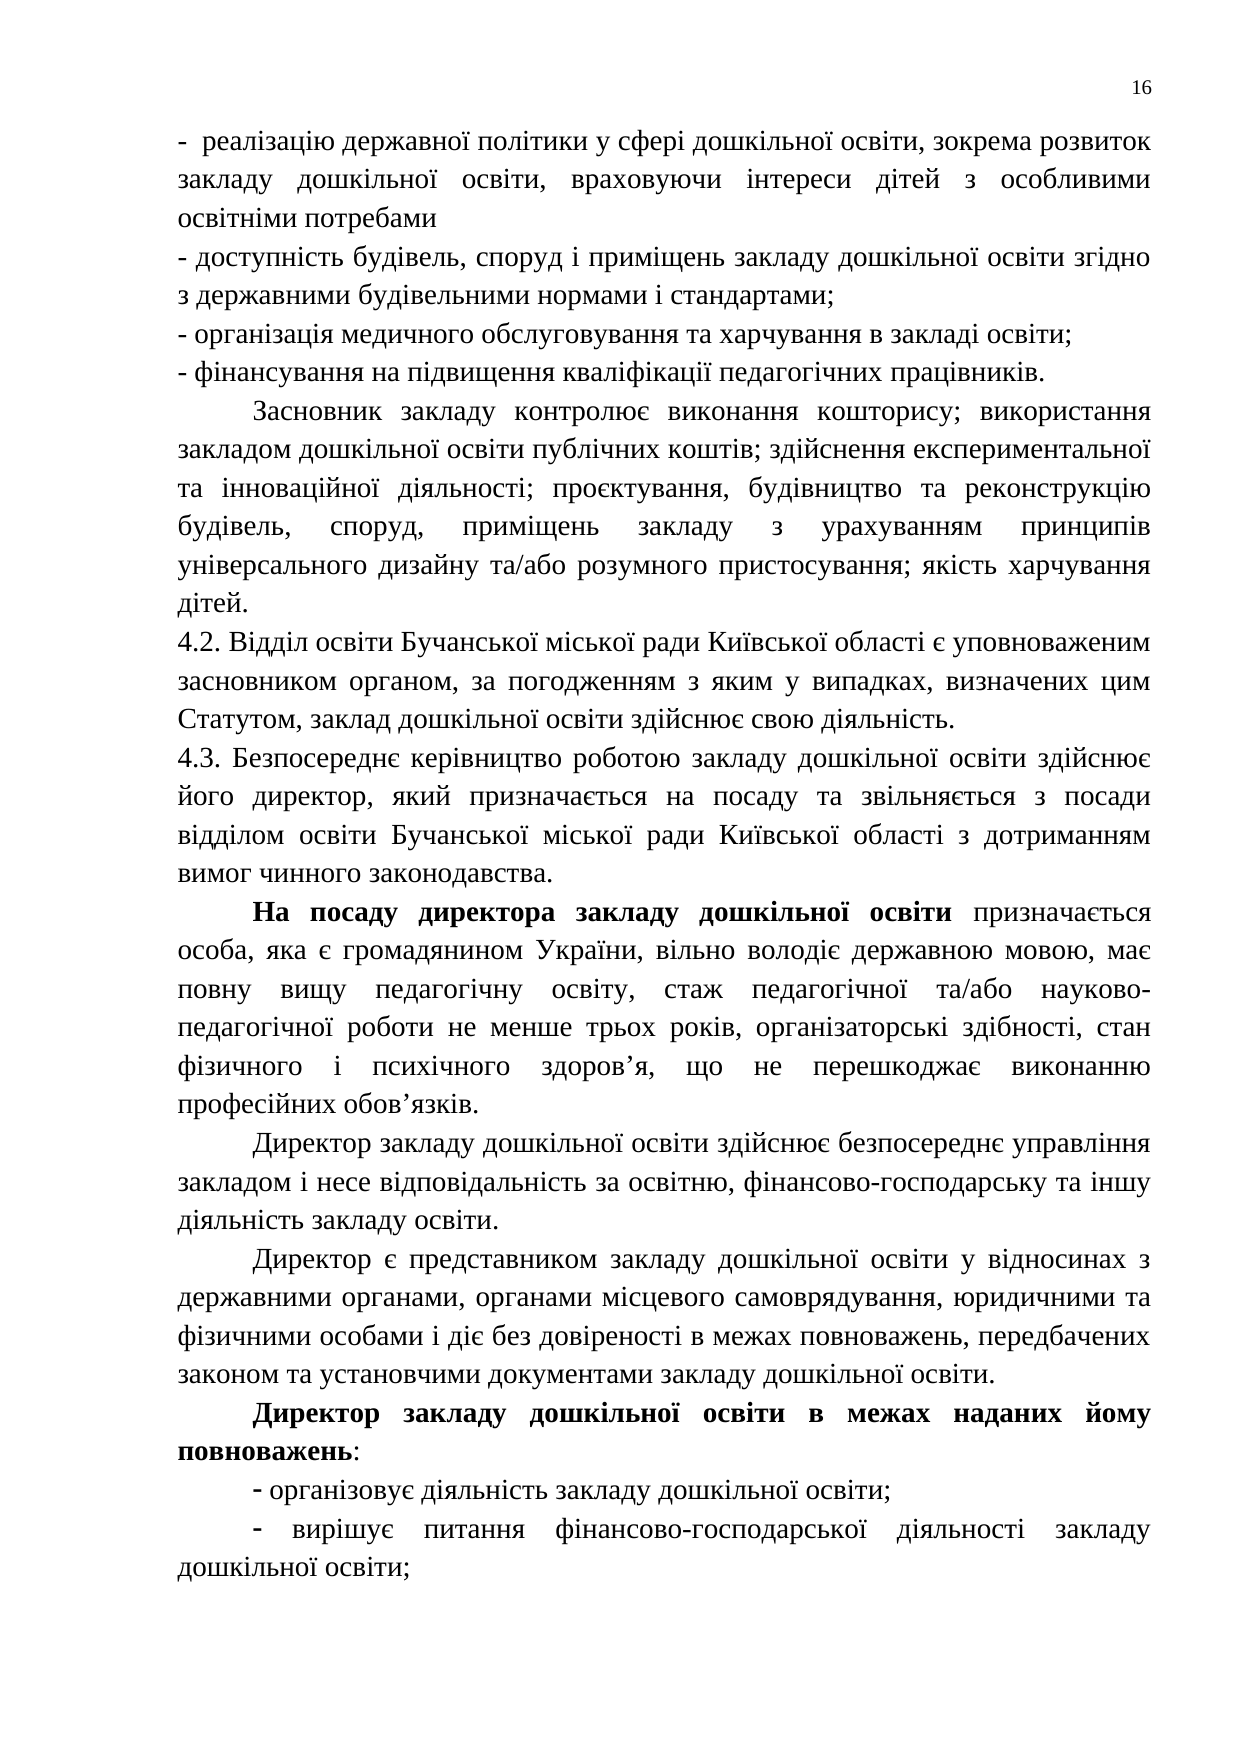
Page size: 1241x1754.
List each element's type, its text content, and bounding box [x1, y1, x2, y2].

text Засновник закладу контролює виконання кошторису; використання закладом дошкільної освіти публічних коштів; здійснення експериментальної та інноваційної діяльності; проєктування, будівництво та реконструкцію будівель, споруд, приміщень закладу з урахуванням принципів універсального дизайну та/або розумного пристосування; якість харчування дітей. [177, 393, 1152, 619]
text - фінансування на підвищення кваліфікації педагогічних працівників. [177, 354, 1152, 388]
text Директор є представником закладу дошкільної освіти у відносинах з державними органами, органами місцевого самоврядування, юридичними та фізичними особами і діє без довіреності в межах повноважень, передбачених законом та установчими документами закладу дошкільної освіти. [177, 1241, 1152, 1390]
text вирішує питання фінансово-господарської діяльності закладу дошкільної освіти; [177, 1511, 1152, 1583]
text На посаду директора закладу дошкільної освіти призначається особа, яка є громадянином України, вільно володіє державною мовою, має повну вищу педагогічну освіту, стаж педагогічної та/або науково-педагогічної роботи не менше трьох років, організаторські здібності, стан фізичного і психічного здоров’я, що не перешкоджає виконанню професійних обов’язків. [177, 894, 1152, 1120]
text - організація медичного обслуговування та харчування в закладі освіти; [177, 316, 1152, 349]
text Директор закладу дошкільної освіти здійснює безпосереднє управління закладом і несе відповідальність за освітню, фінансово-господарську та іншу діяльність закладу освіти. [177, 1125, 1152, 1236]
text 4.2. Відділ освіти Бучанської міської ради Київської області є уповноваженим засновником органом, за погодженням з яким у випадках, визначених цим Статутом, заклад дошкільної освіти здійснює свою діяльність. [177, 624, 1152, 735]
text - реалізацію державної політики у сфері дошкільної освіти, зокрема розвиток закладу дошкільної освіти, враховуючи інтереси дітей з особливими освітніми потребами [177, 123, 1152, 234]
text - доступність будівель, споруд і приміщень закладу дошкільної освіти згідно з державними будівельними нормами і стандартами; [177, 239, 1152, 311]
text Директор закладу дошкільної освіти в межах наданих йому повноважень: [177, 1395, 1152, 1467]
text організовує діяльність закладу дошкільної освіти; [252, 1472, 1152, 1506]
text 4.3. Безпосереднє керівництво роботою закладу дошкільної освіти здійснює його директор, який призначається на посаду та звільняється з посади відділом освіти Бучанської міської ради Київської області з дотриманням вимог чинного законодавства. [177, 740, 1152, 889]
